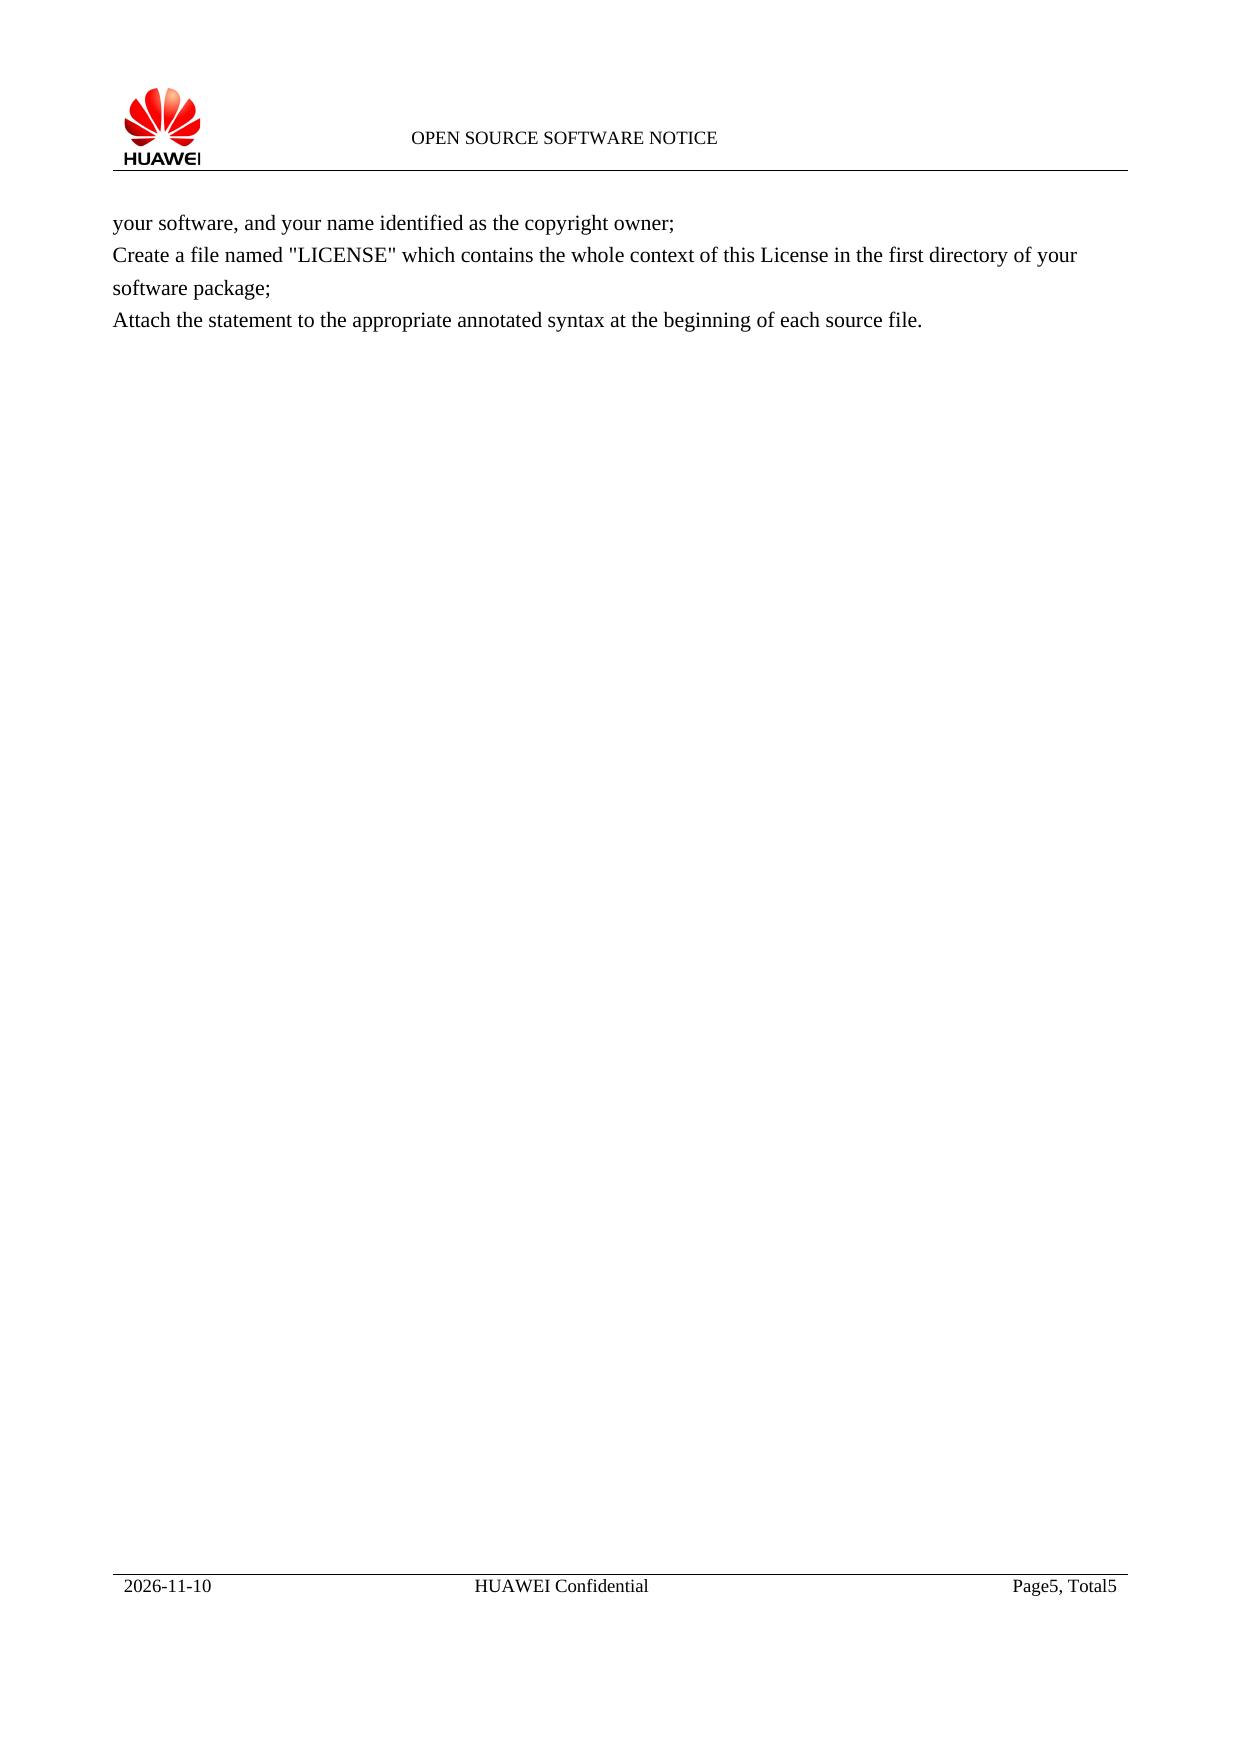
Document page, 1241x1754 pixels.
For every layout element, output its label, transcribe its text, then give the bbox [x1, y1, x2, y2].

picture [124, 88, 201, 165]
